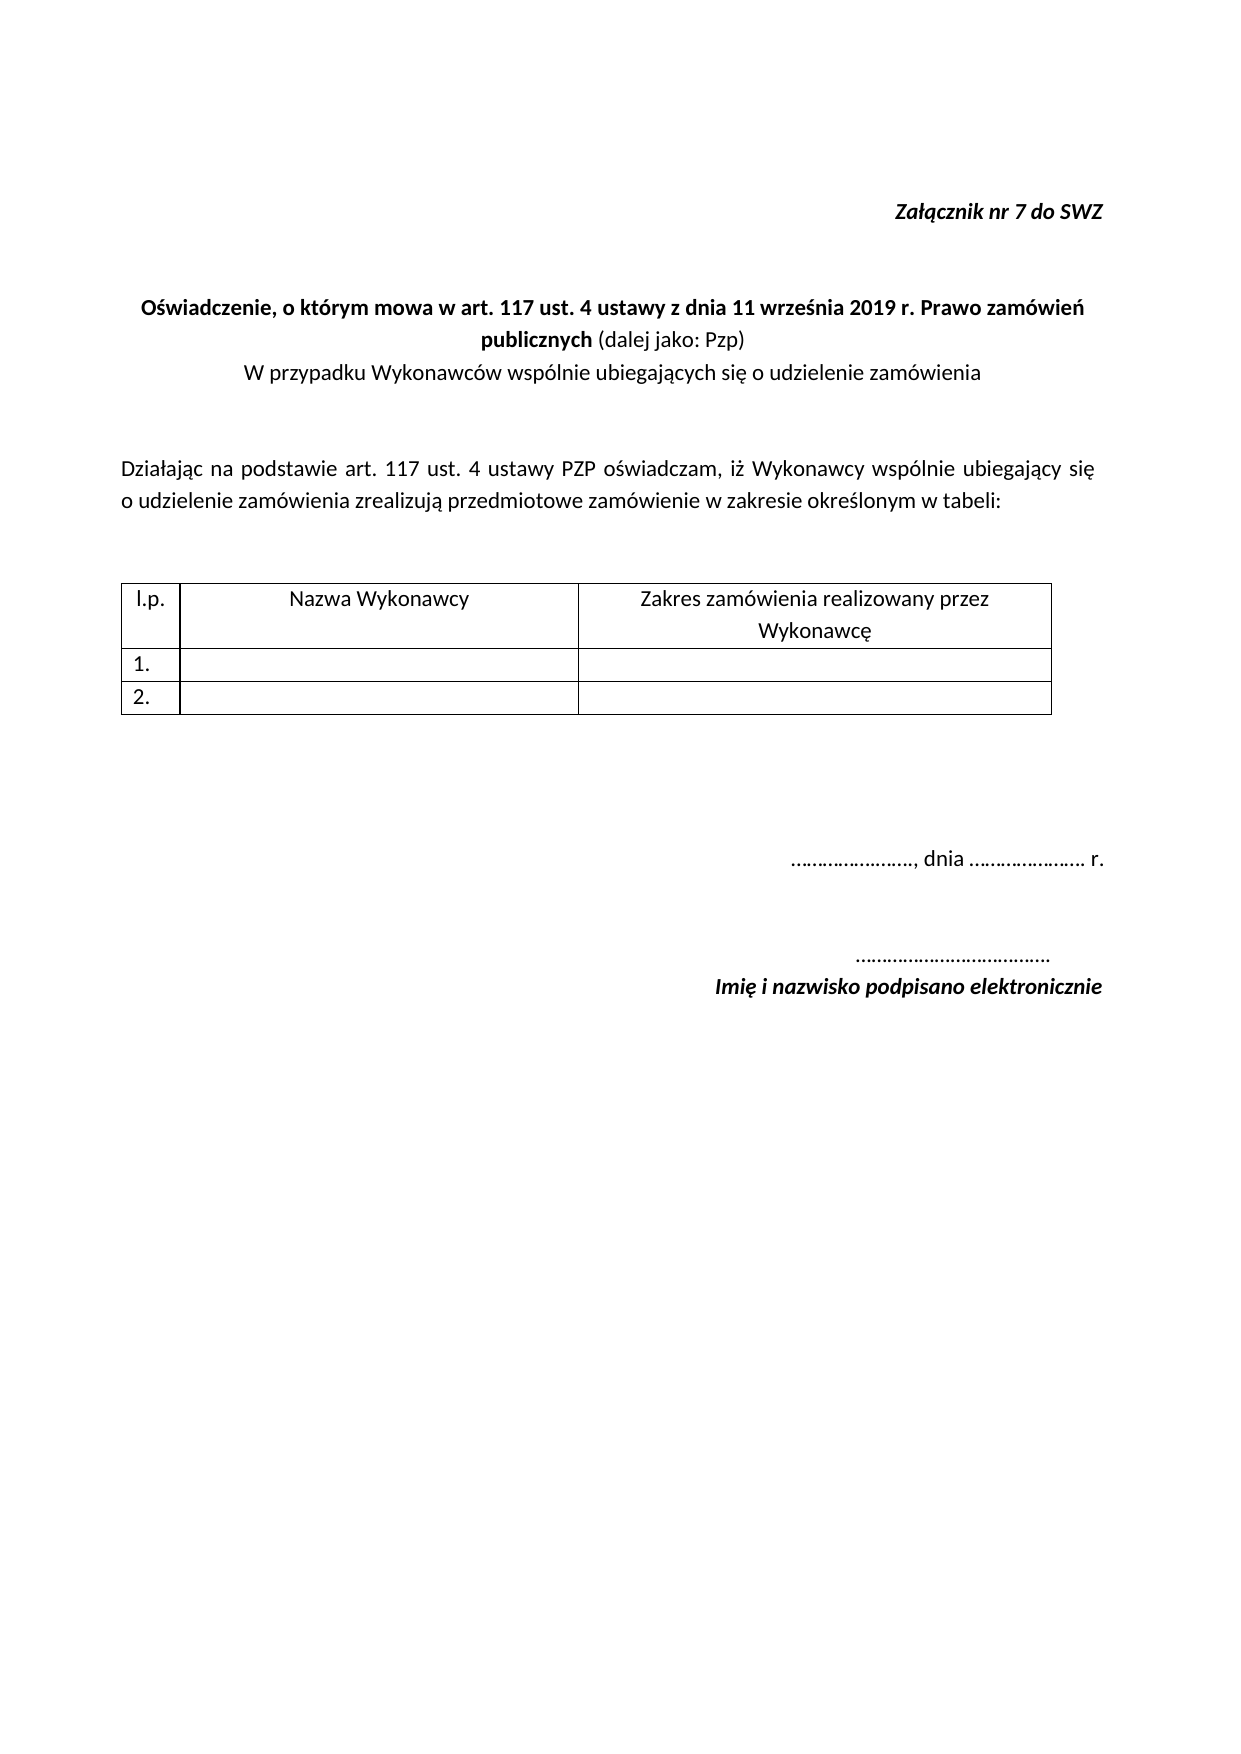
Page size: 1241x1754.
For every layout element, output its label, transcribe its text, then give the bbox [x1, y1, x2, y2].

table_cell [181, 649, 578, 681]
table_cell [579, 649, 1051, 681]
table_cell [181, 682, 578, 714]
table_cell [579, 682, 1051, 714]
table_cell 1. [122, 649, 179, 681]
table_header Nazwa Wykonawcy [181, 584, 578, 648]
table_header Zakres zamówienia realizowany przez Wykonawcę [579, 584, 1051, 648]
text Działając na podstawie art. 117 ust. 4 ustawy PZP oświadczam, iż Wykonawcy wspólnie ubiegający się o udzielenie zamówienia zrealizują przedmiotowe zamówienie w zakresie określonym w tabeli: [121, 454, 1105, 514]
text Załącznik nr 7 do SWZ [121, 197, 1105, 225]
table_header l.p. [122, 584, 179, 648]
text Oświadczenie, o którym mowa w art. 117 ust. 4 ustawy z dnia 11 września 2019 r. Prawo zamówień publicznych (dalej jako: Pzp) [121, 293, 1105, 353]
text Imię i nazwisko podpisano elektronicznie [150, 972, 1105, 1001]
text …………….……., dnia …………………. r. [121, 844, 1105, 872]
text W przypadku Wykonawców wspólnie ubiegających się o udzielenie zamówienia [121, 358, 1105, 386]
table_cell 2. [122, 682, 179, 714]
text ………………………………. [121, 940, 1105, 968]
